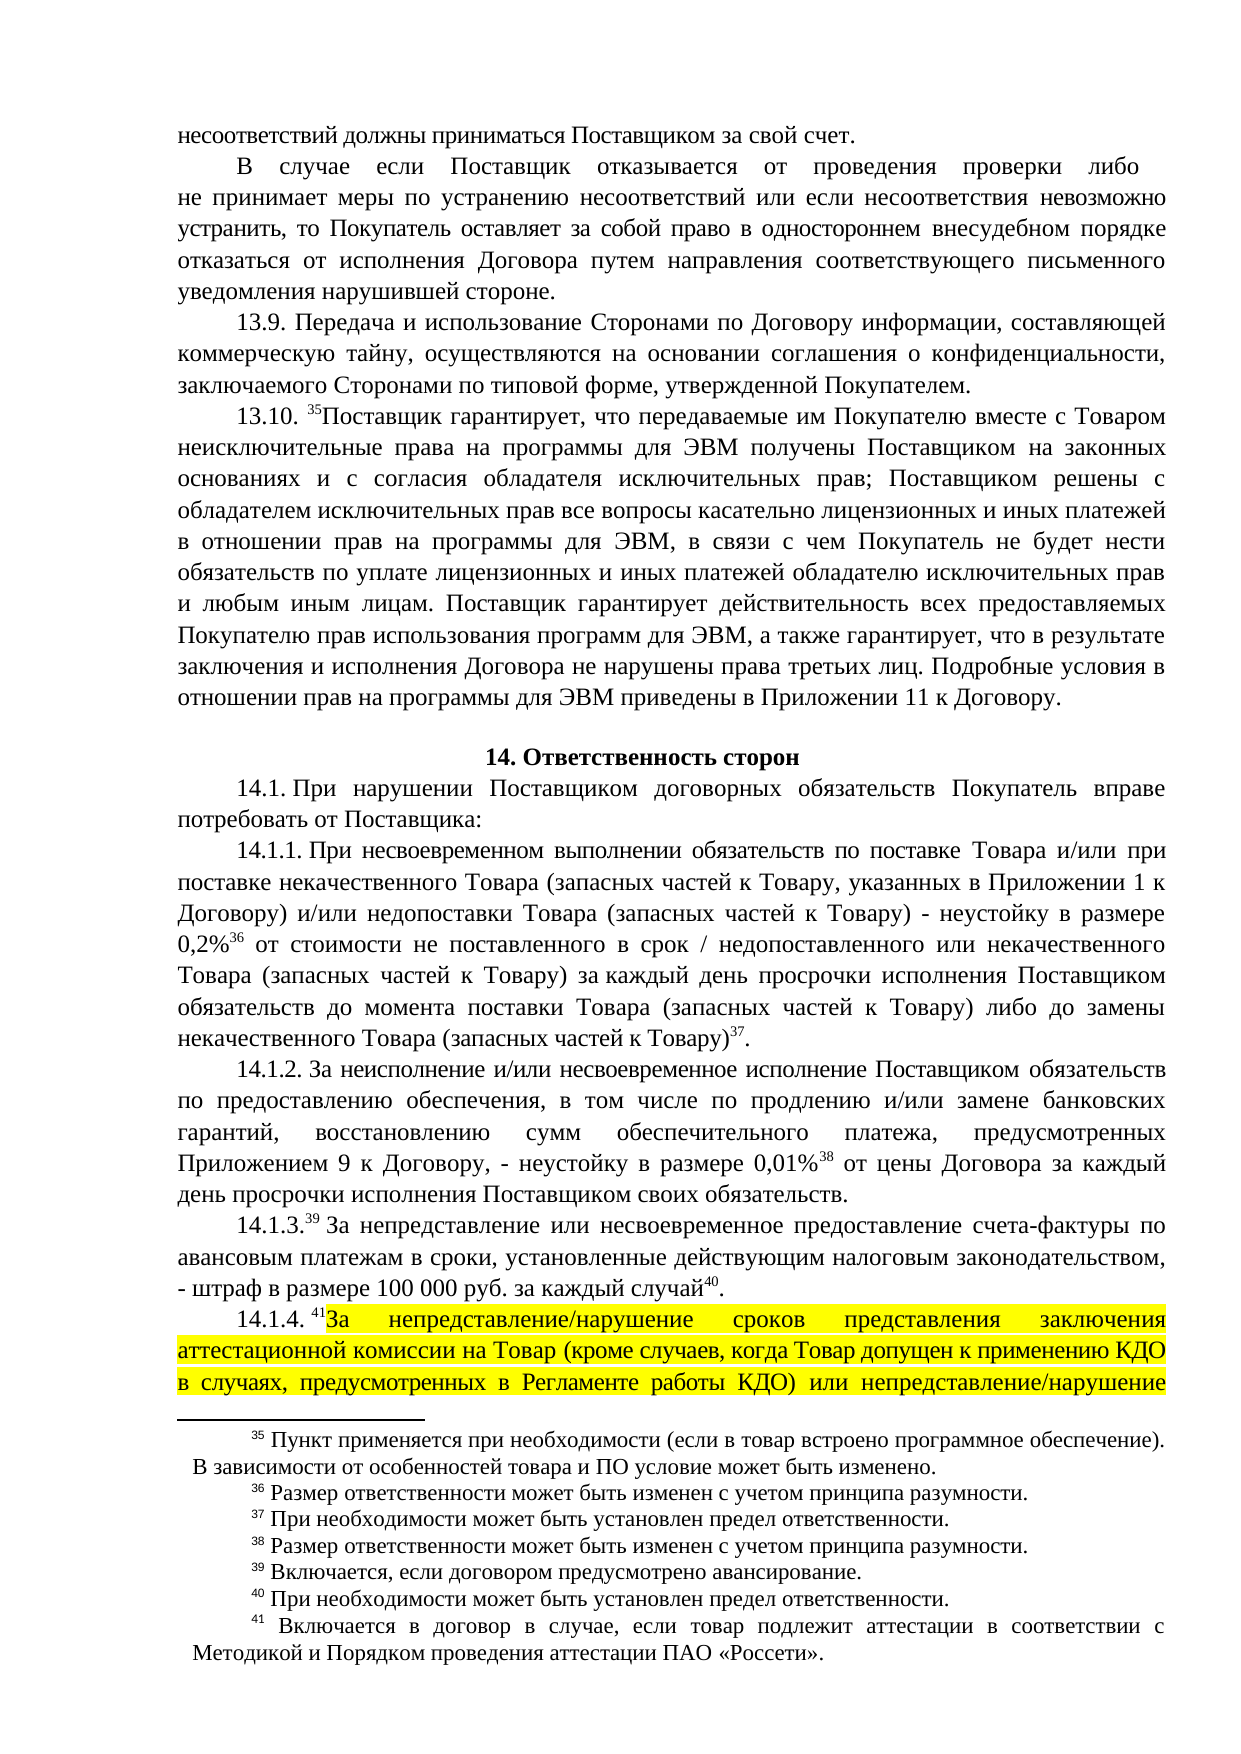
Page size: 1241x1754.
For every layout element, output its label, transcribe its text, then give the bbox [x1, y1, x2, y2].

text В случае если Поставщик отказывается от проведения проверки либо не принимает меры по устранению несоответствий или если несоответствия невозможно устранить, то Покупатель оставляет за собой право в одностороннем внесудебном порядке отказаться от исполнения Договора путем направления соответствующего письменного уведомления нарушившей стороне. [177, 149, 1166, 306]
text 14.1.3. За непредставление или несвоевременное предоставление счета-фактуры по авансовым платежам в сроки, установленные действующим налоговым законодательством, - штраф в размере 100 000 руб. за каждый случай. [177, 1209, 1166, 1302]
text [177, 1302, 1166, 1335]
text 13.10. Поставщик гарантирует, что передаваемые им Покупателю вместе с Товаром неисключительные права на программы для ЭВМ получены Поставщиком на законных основаниях и с согласия обладателя исключительных прав; Поставщиком решены с обладателем исключительных прав все вопросы касательно лицензионных и иных платежей в отношении прав на программы для ЭВМ, в связи с чем Покупатель не будет нести обязательств по уплате лицензионных и иных платежей обладателю исключительных прав и любым иным лицам. Поставщик гарантирует действительность всех предоставляемых Покупателю прав использования программ для ЭВМ, а также гарантирует, что в результате заключения и исполнения Договора не нарушены права третьих лиц. Подробные условия в отношении прав на программы для ЭВМ приведены в Приложении 11 к Договору. [177, 399, 1166, 712]
text 14. Ответственность сторон [177, 740, 1048, 771]
text 13.9. Передача и использование Сторонами по Договору информации, составляющей коммерческую тайну, осуществляются на основании соглашения о конфиденциальности, заключаемого Сторонами по типовой форме, утвержденной Покупателем. [177, 306, 1166, 399]
text 14.1. При нарушении Поставщиком договорных обязательств Покупатель вправе потребовать от Поставщика: [177, 771, 1166, 834]
text 14.1.1. При несвоевременном выполнении обязательств по поставке Товара и/или при поставке некачественного Товара (запасных частей к Товару, указанных в Приложении 1 к Договору) и/или недопоставки Товара (запасных частей к Товару) - неустойку в размере 0,2% от стоимости не поставленного в срок / недопоставленного или некачественного Товара (запасных частей к Товару) за каждый день просрочки исполнения Поставщиком обязательств до момента поставки Товара (запасных частей к Товару) либо до замены некачественного Товара (запасных частей к Товару). [177, 834, 1166, 1052]
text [177, 118, 1166, 149]
text 14.1.2. За неисполнение и/или несвоевременное исполнение Поставщиком обязательств по предоставлению обеспечения, в том числе по продлению и/или замене банковских гарантий, восстановлению сумм обеспечительного платежа, предусмотренных Приложением 9 к Договору, - неустойку в размере 0,01% от цены Договора за каждый день просрочки исполнения Поставщиком своих обязательств. [177, 1052, 1166, 1209]
